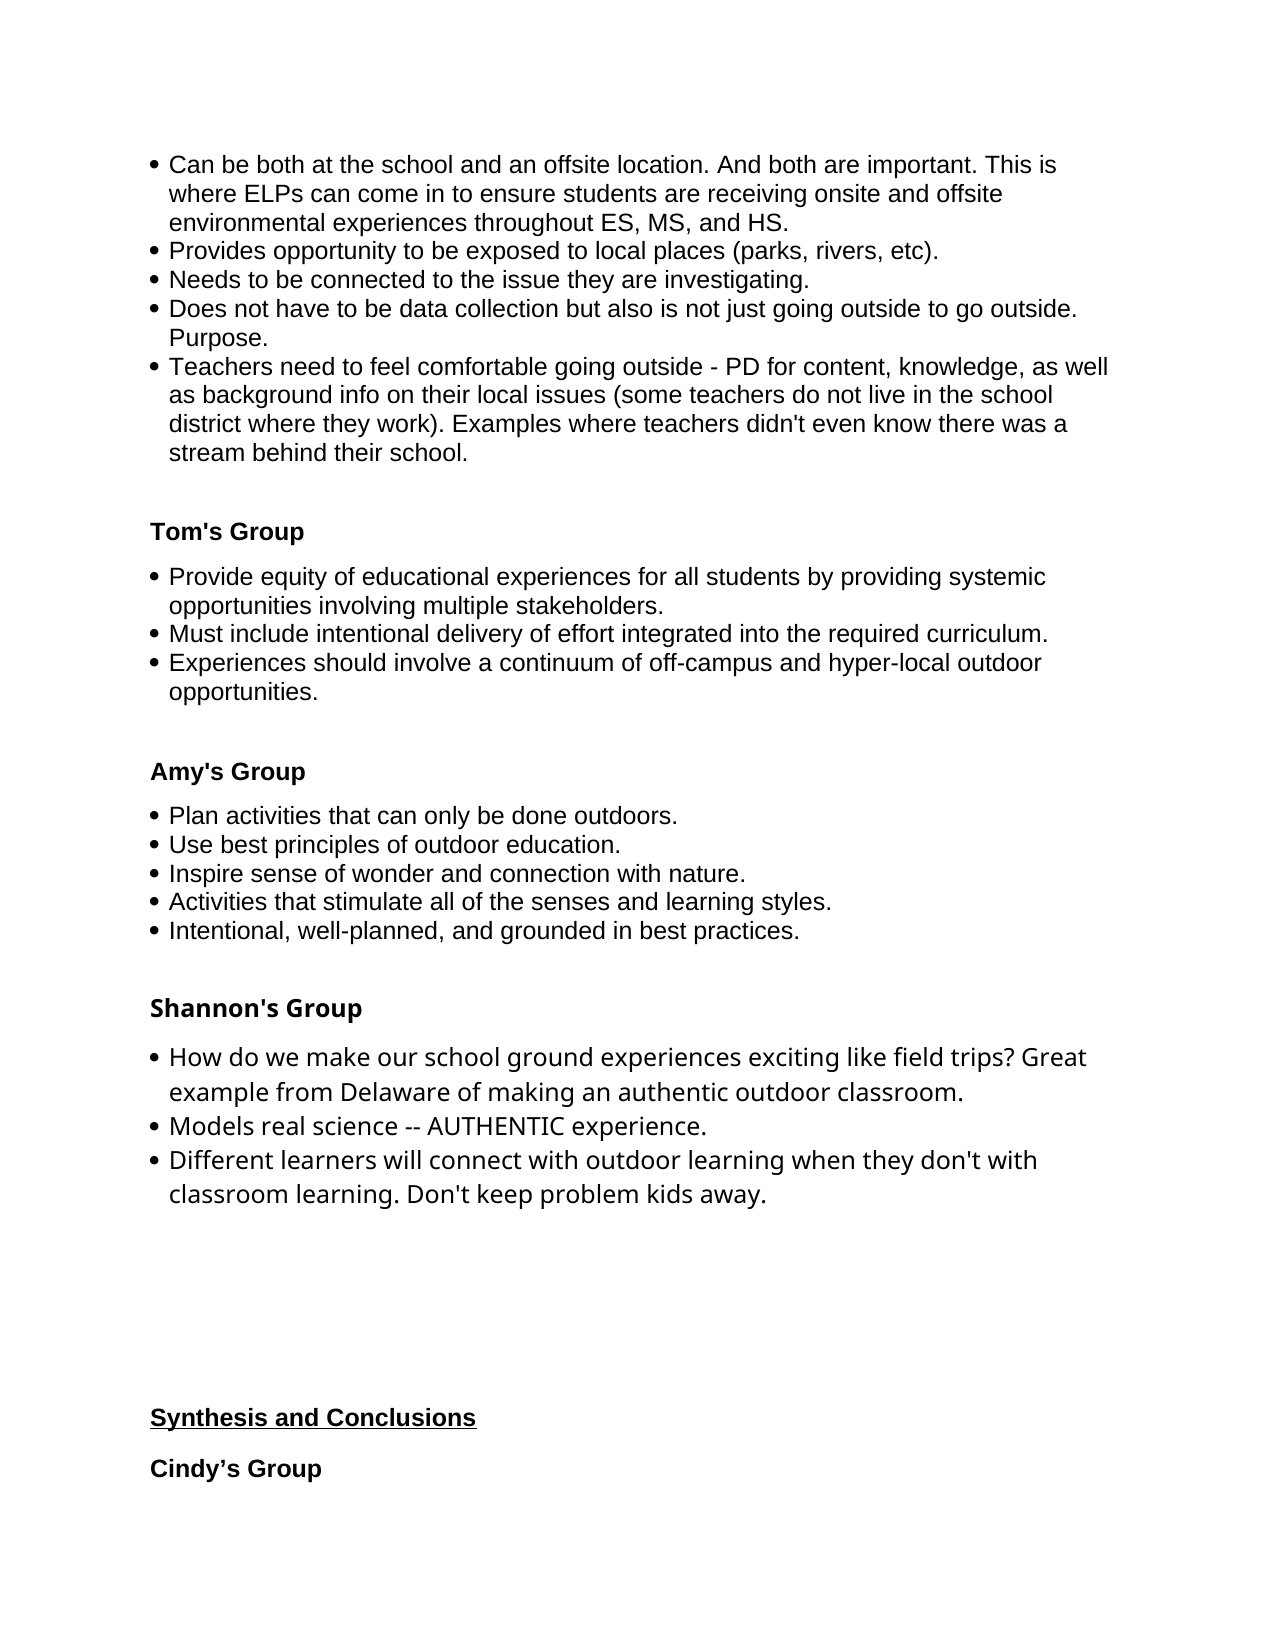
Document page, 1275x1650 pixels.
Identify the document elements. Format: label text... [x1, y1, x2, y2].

text Tom's Group [150, 511, 1125, 546]
list Inspire sense of wonder and connection with nature. [150, 858, 1125, 887]
list Teachers need to feel comfortable going outside - PD for content, knowledge, as well as background info on their local issues (some teachers do not live in the school district where they work). Examples where teachers didn't even know there was a stream behind their school. [150, 352, 1125, 467]
list Use best principles of outdoor education. [150, 830, 1125, 858]
list Models real science -- AUTHENTIC experience. [150, 1108, 1125, 1142]
list Provide equity of educational experiences for all students by providing systemic opportunities involving multiple stakeholders. [150, 562, 1125, 619]
list Plan activities that can only be done outdoors. [150, 801, 1125, 830]
text Amy's Group [150, 750, 1125, 785]
text Shannon's Group [150, 989, 1125, 1024]
list Needs to be connected to the issue they are investigating. [150, 265, 1125, 294]
list Must include intentional delivery of effort integrated into the required curriculum. [150, 619, 1125, 648]
list Different learners will connect with outdoor learning when they don't with classroom learning. Don't keep problem kids away. [150, 1142, 1125, 1210]
text Synthesis and Conclusions [150, 1403, 1125, 1432]
list How do we make our school ground experiences exciting like field trips? Great example from Delaware of making an authentic outdoor classroom. [150, 1040, 1125, 1108]
list Intentional, well-planned, and grounded in best practices. [150, 916, 1125, 945]
list Activities that stimulate all of the senses and learning styles. [150, 887, 1125, 916]
list Provides opportunity to be exposed to local places (parks, rivers, etc). [150, 236, 1125, 265]
text Cindy’s Group [150, 1448, 1125, 1483]
list Does not have to be data collection but also is not just going outside to go outside. Purpose. [150, 294, 1125, 352]
list Can be both at the school and an offsite location. And both are important. This is where ELPs can come in to ensure students are receiving onsite and offsite environmental experiences throughout ES, MS, and HS. [150, 150, 1125, 236]
list Experiences should involve a continuum of off-campus and hyper-local outdoor opportunities. [150, 648, 1125, 706]
